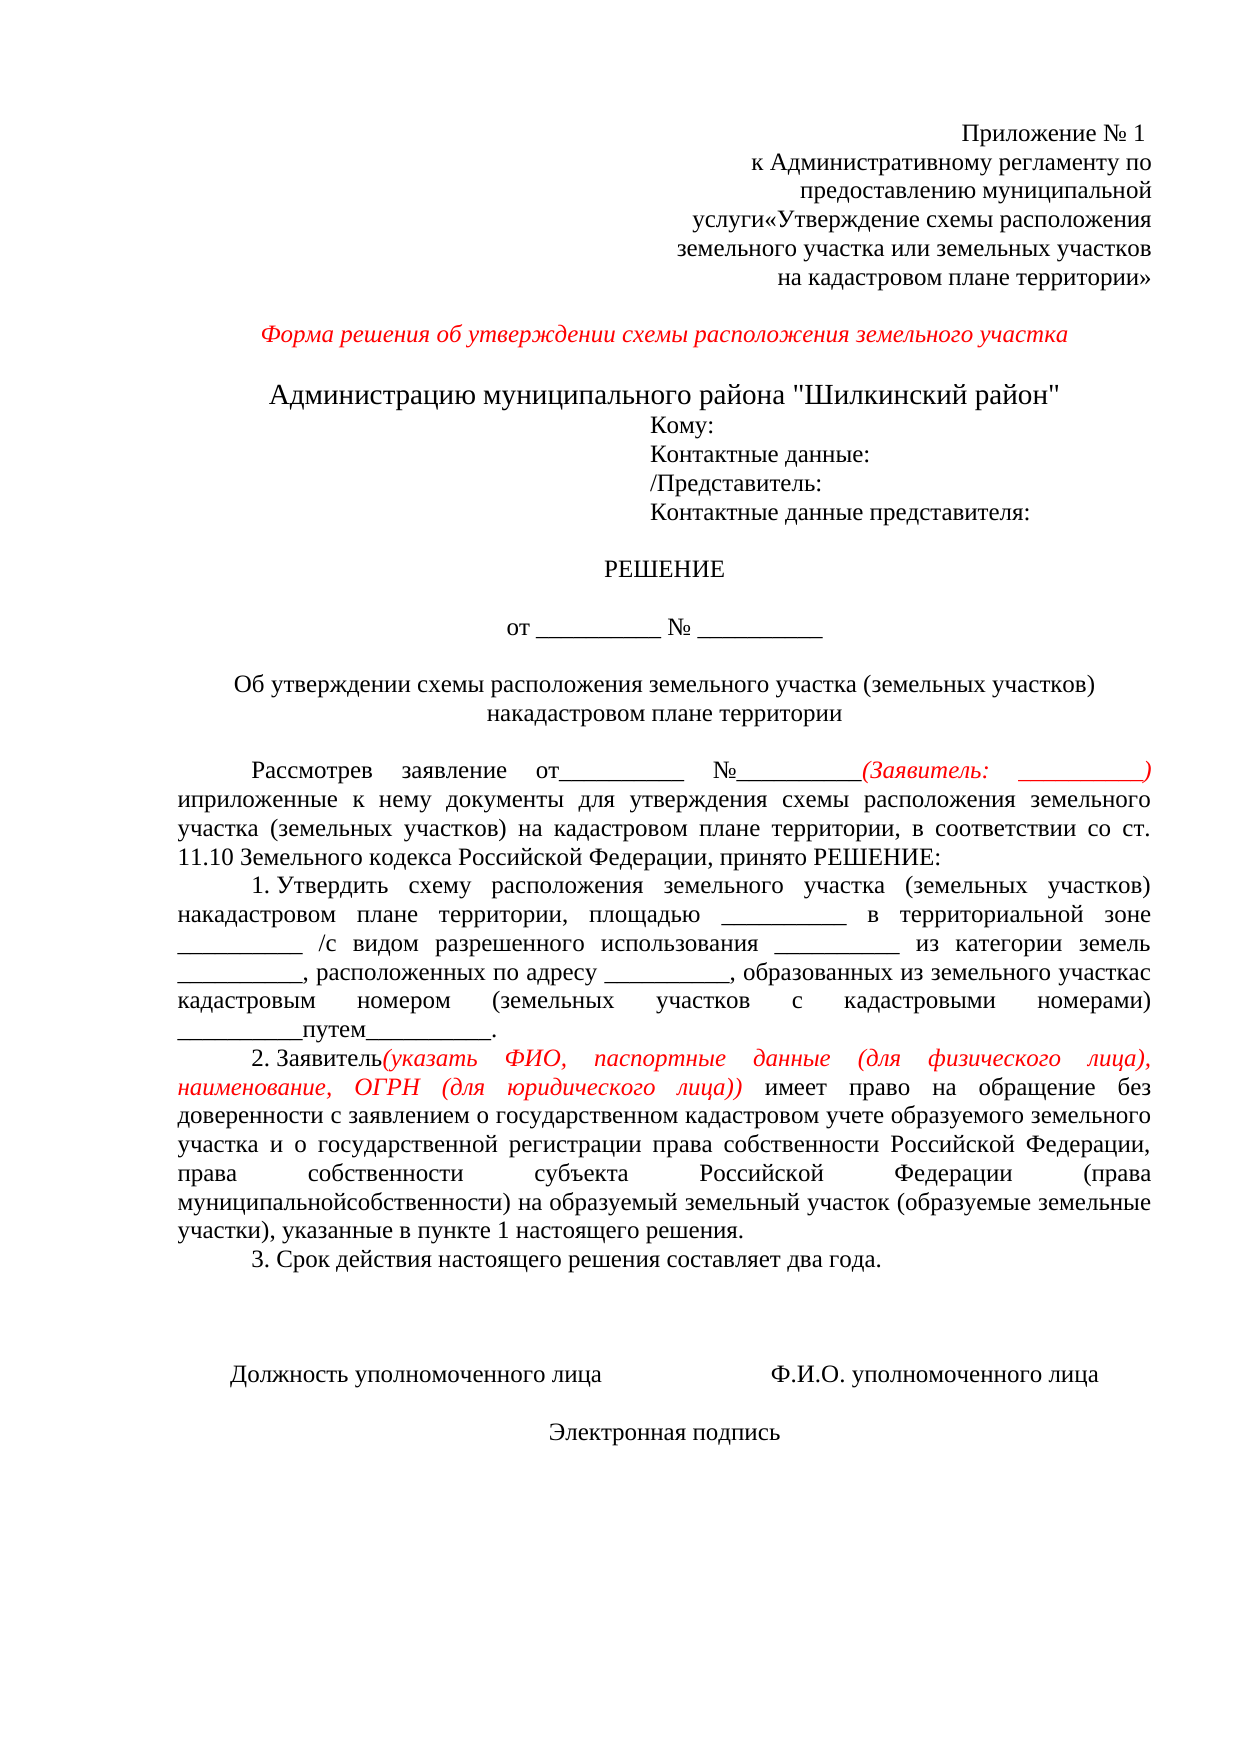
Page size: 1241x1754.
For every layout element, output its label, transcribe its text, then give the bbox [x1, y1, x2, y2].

text Рассмотрев заявление от__________ №__________(Заявитель: __________) иприложенные к нему документы для утверждения схемы расположения земельного участка (земельных участков) на кадастровом плане территории, в соответствии со ст. 11.10 Земельного кодекса Российской Федерации, принято РЕШЕНИЕ: [177, 755, 1152, 870]
text Форма решения об утверждении схемы расположения земельного участка [177, 319, 1152, 348]
text 3. Срок действия настоящего решения составляет два года. [177, 1244, 1152, 1273]
text Электронная подпись [177, 1417, 1152, 1445]
text Администрацию муниципального района "Шилкинский район" [177, 377, 1152, 410]
text РЕШЕНИЕ [177, 554, 1152, 583]
text от __________ № __________ [177, 612, 1152, 640]
text 2. Заявитель(указать ФИО, паспортные данные (для физического лица), наименование, ОГРН (для юридического лица)) имеет право на обращение без доверенности с заявлением о государственном кадастровом учете образуемого земельного участка и о государственной регистрации права собственности Российской Федерации, права собственности субъекта Российской Федерации (права муниципальнойсобственности) на образуемый земельный участок (образуемые земельные участки), указанные в пункте 1 настоящего решения. [177, 1043, 1152, 1244]
text Об утверждении схемы расположения земельного участка (земельных участков) накадастровом плане территории [177, 669, 1152, 727]
text /Представитель: [650, 468, 1152, 497]
text Кому: [650, 410, 1152, 439]
text 1. Утвердить схему расположения земельного участка (земельных участков) накадастровом плане территории, площадью __________ в территориальной зоне __________ /с видом разрешенного использования __________ из категории земель __________, расположенных по адресу __________, образованных из земельного участкас кадастровым номером (земельных участков с кадастровыми номерами) __________путем__________. [177, 870, 1152, 1043]
text Контактные данные: [650, 439, 1152, 468]
text Контактные данные представителя: [650, 497, 1152, 525]
text Должность уполномоченного лица Ф.И.О. уполномоченного лица [177, 1359, 1152, 1388]
text Приложение № 1 к Административному регламенту по предоставлению муниципальной услуги«Утверждение схемы расположения земельного участка или земельных участков на кадастровом плане территории» [650, 118, 1152, 291]
